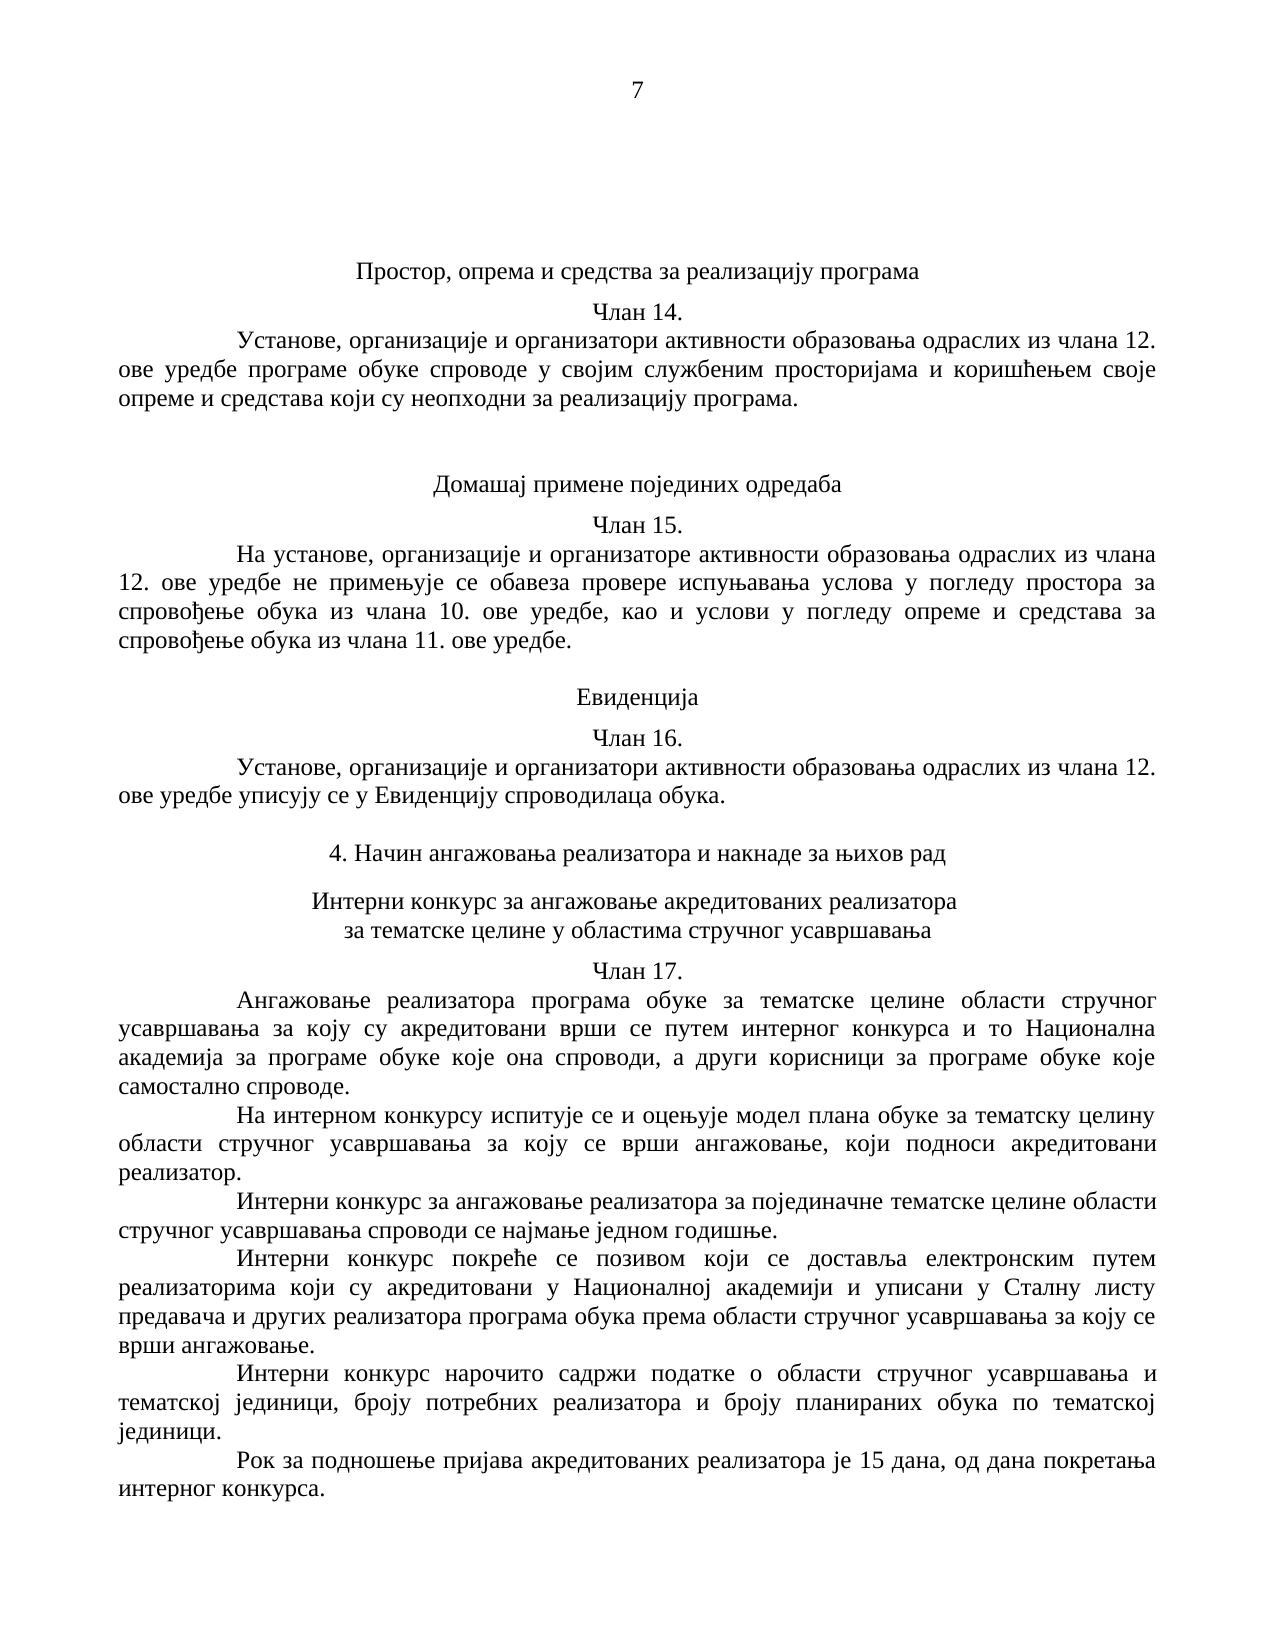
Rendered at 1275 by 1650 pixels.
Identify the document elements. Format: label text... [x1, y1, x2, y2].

text Интерни конкурс нарочито садржи податке о области стручног усавршавања и тематској јединици, броју потребних реализатора и броју планираних обука по тематској јединици. [118, 1358, 1157, 1445]
text Интерни конкурс покреће се позивом који се доставља електронским путем реализаторима који су акредитовани у Националној академији и уписани у Сталну листу предавача и других реализатора програма обука према области стручног усавршавања за коју се врши ангажовање. [118, 1243, 1157, 1358]
text Интерни конкурс за ангажовање реализатора за појединачне тематске целине области стручног усавршавања спроводи се најмање једном годишње. [118, 1186, 1157, 1243]
text На интерном конкурсу испитује се и оцењује модел плана обуке за тематску целину области стручног усавршавања за коју се врши ангажовање, који подноси акредитовани реализатор. [118, 1100, 1157, 1186]
text Евиденција [118, 682, 1157, 711]
text Интерни конкурс за ангажовање акредитованих реализатора [118, 886, 1157, 915]
text Члан 17. [118, 956, 1157, 985]
text Члан 16. [118, 723, 1157, 752]
text Установе, организације и организатори активности образовања одраслих из члана 12. ове уредбе уписују се у Евиденцију спроводилаца обука. [118, 752, 1157, 809]
text за тематске целине у областима стручног усавршавања [118, 915, 1157, 943]
text 4. Начин ангажовања реализатора и накнаде за њихов рад [118, 838, 1157, 867]
text Простор, опрема и средства за реализацију програма [118, 256, 1157, 285]
text Члан 14. [118, 297, 1157, 325]
text Домашај примене појединих одредаба [118, 469, 1157, 498]
text На установе, организације и организаторе активности образовања одраслих из члана 12. ове уредбе не примењује се обавеза провере испуњавања услова у погледу простора за спровођење обука из члана 10. ове уредбе, као и услови у погледу опреме и средстава за спровођење обука из члана 11. ове уредбе. [118, 539, 1157, 654]
text Рок за подношење пријава акредитованих реализатора је 15 дана, од дана покретања интерног конкурса. [118, 1445, 1157, 1502]
text Ангажовање реализатора програма обуке за тематске целине области стручног усавршавања за коју су акредитовани врши се путем интерног конкурса и то Национална академија за програме обуке које она спроводи, а други корисници за програме обуке које самостално спроводе. [118, 985, 1157, 1100]
text Члан 15. [118, 510, 1157, 539]
text Установе, организације и организатори активности образовања одраслих из члана 12. ове уредбе програме обуке спроводе у својим службеним просторијама и коришћењем своје опреме и средстава који су неопходни за реализацију програма. [118, 325, 1157, 412]
